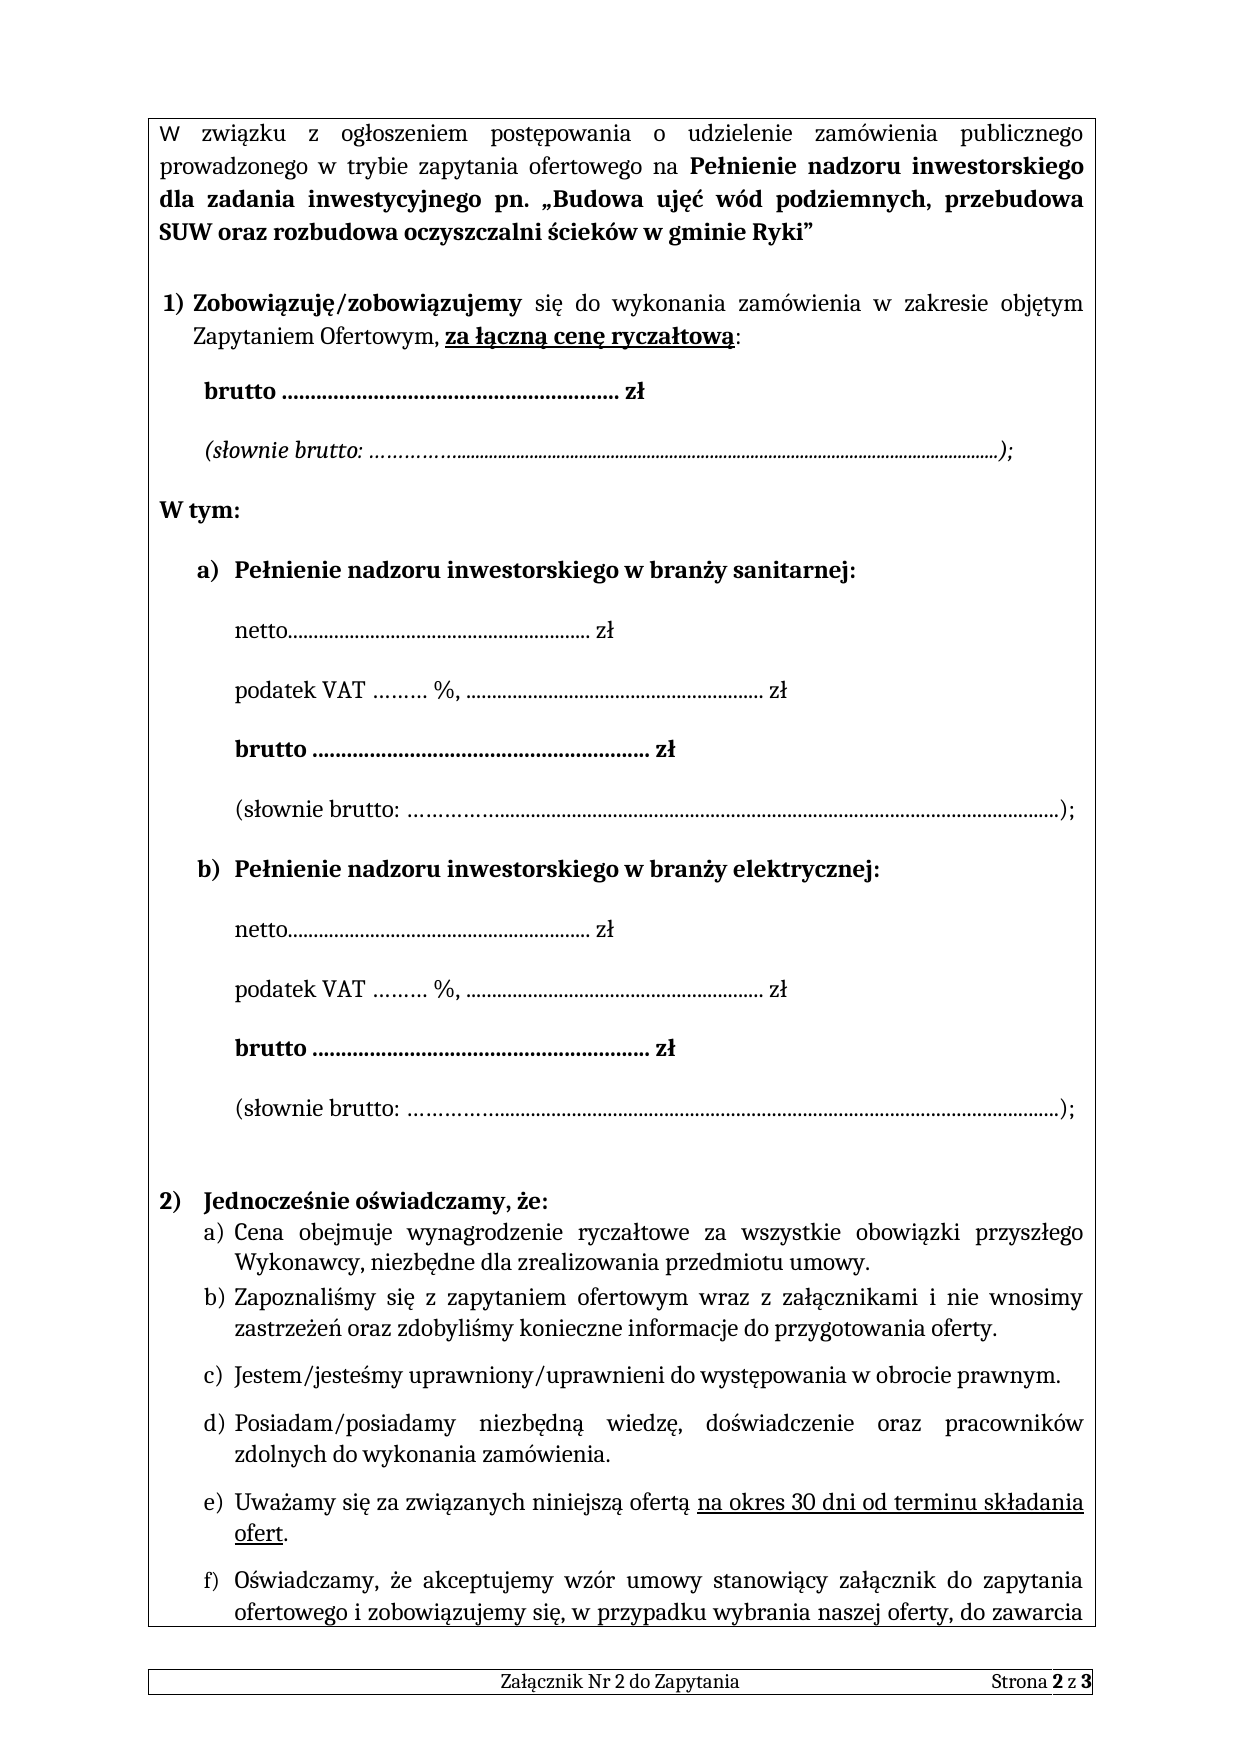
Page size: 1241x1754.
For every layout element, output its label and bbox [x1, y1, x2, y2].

table_cell [149, 119, 1095, 1626]
